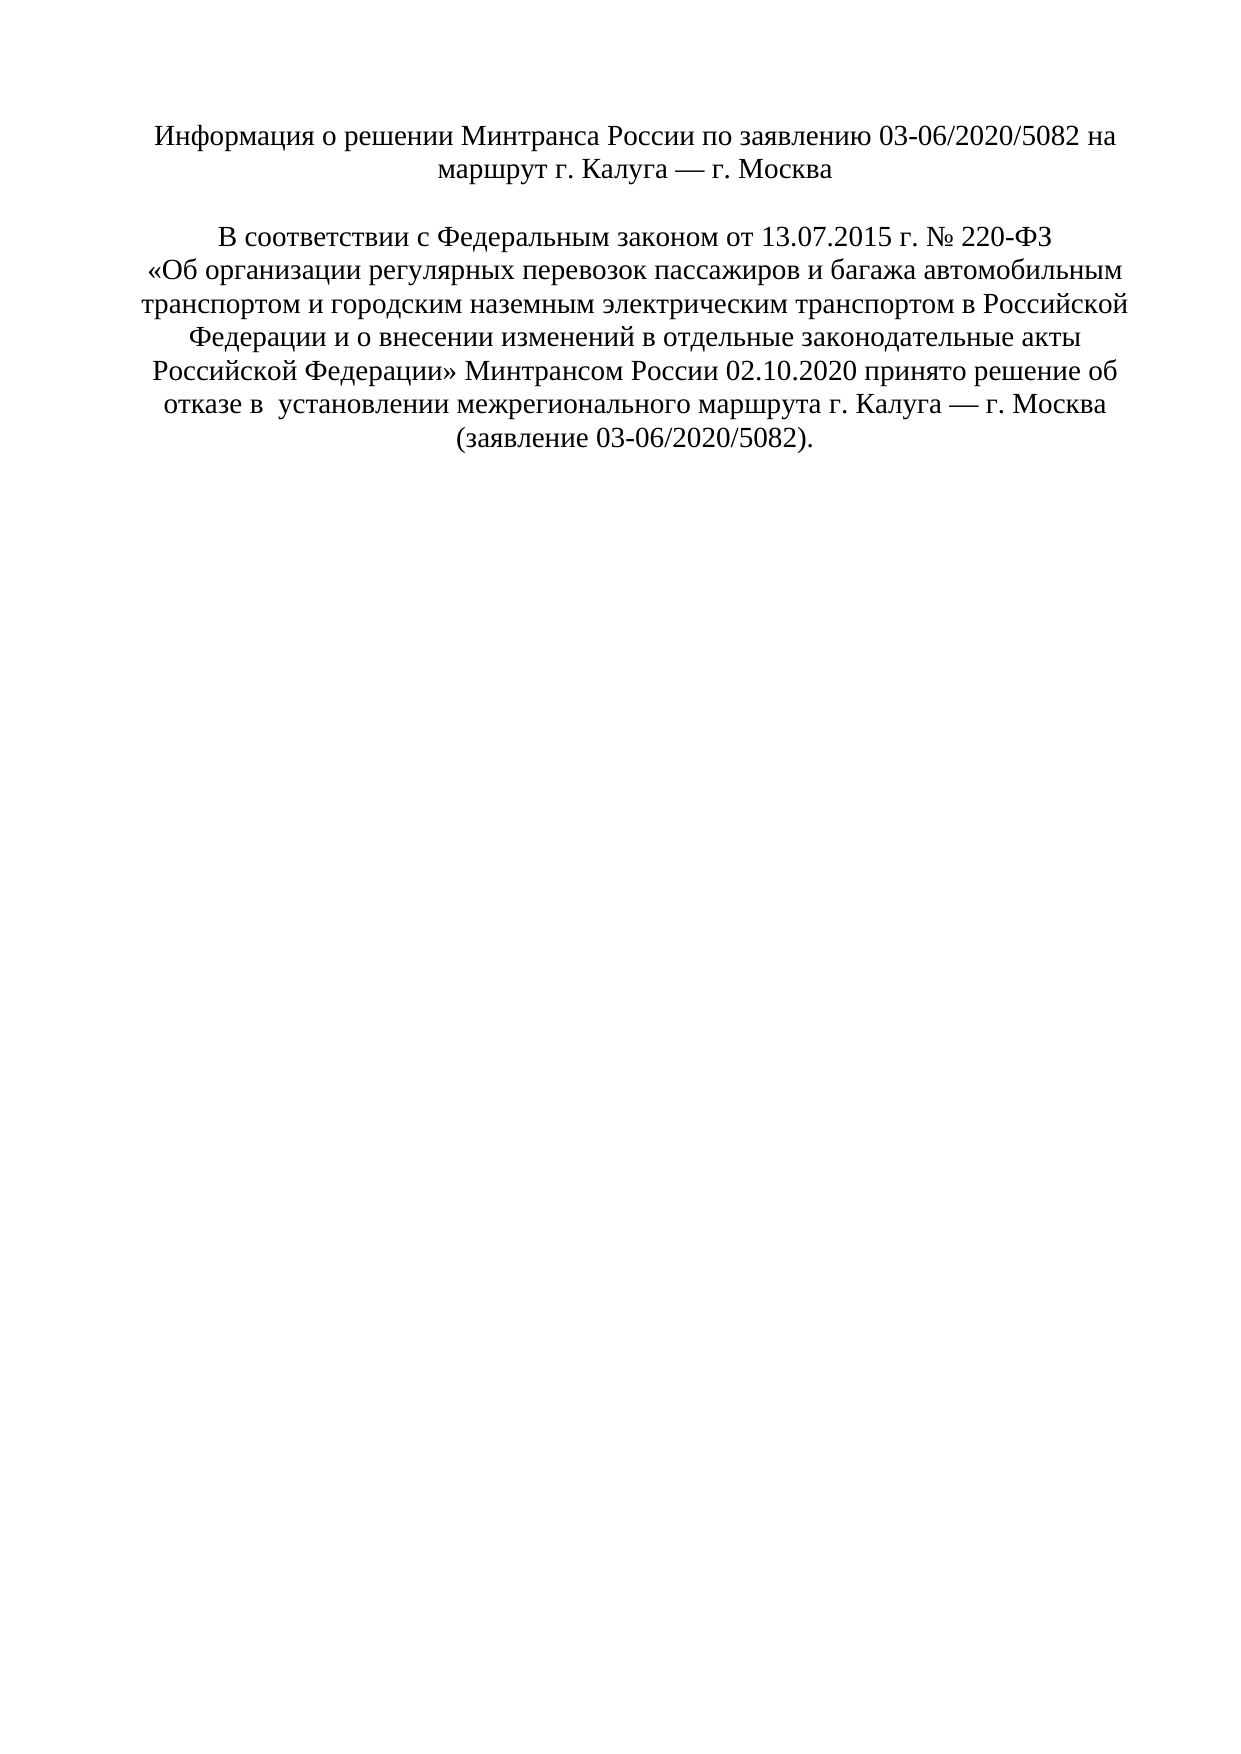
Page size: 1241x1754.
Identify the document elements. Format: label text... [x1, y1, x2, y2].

text Информация о решении Минтранса России по заявлению 03-06/2020/5082 на маршрут г. Калуга — г. Москва [118, 118, 1152, 185]
text В соответствии с Федеральным законом от 13.07.2015 г. № 220-ФЗ «Об организации регулярных перевозок пассажиров и багажа автомобильным транспортом и городским наземным электрическим транспортом в Российской Федерации и о внесении изменений в отдельные законодательные акты Российской Федерации» Минтрансом России 02.10.2020 принято решение об отказе в установлении межрегионального маршрута г. Калуга — г. Москва (заявление 03-06/2020/5082). [118, 219, 1152, 453]
